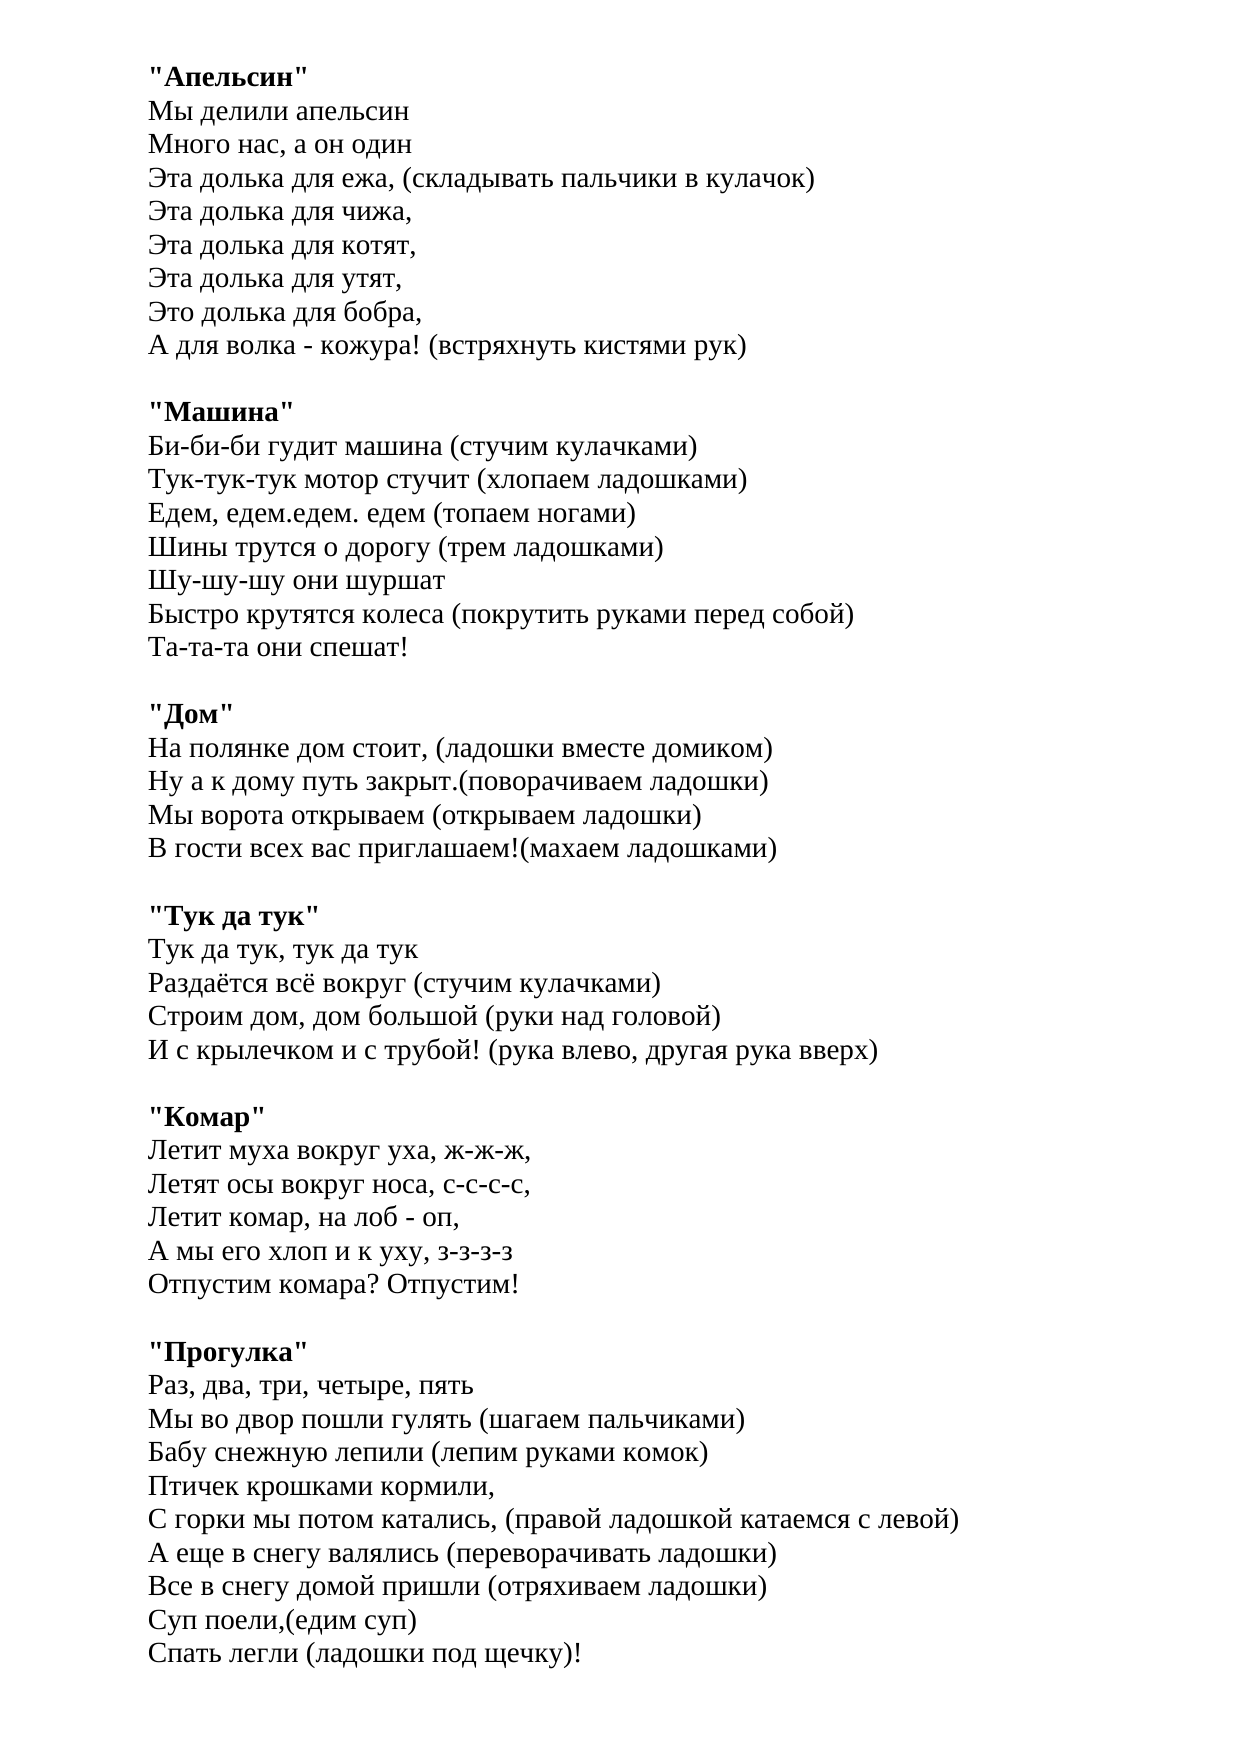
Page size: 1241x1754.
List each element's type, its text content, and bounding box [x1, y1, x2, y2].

text Мы ворота открываем (открываем ладошки) [148, 797, 1167, 831]
text Би-би-би гудит машина (стучим кулачками) [148, 428, 1167, 462]
text С горки мы потом катались, (правой ладошкой катаемся с левой) [148, 1501, 1230, 1535]
text Эта долька для котят, [148, 227, 1167, 260]
text В гости всех вас приглашаем!(махаем ладошками) [148, 831, 1167, 864]
text Быстро крутятся колеса (покрутить руками перед собой) [148, 596, 1167, 629]
text "Машина" [148, 394, 1167, 428]
text "Тук да тук" [148, 898, 1167, 931]
text Едем, едем.едем. едем (топаем ногами) [148, 495, 1167, 529]
text А мы его хлоп и к уху, з-з-з-з [148, 1233, 1167, 1267]
text Эта долька для утят, [148, 260, 1167, 294]
text "Прогулка" [148, 1334, 1167, 1367]
text Это долька для бобра, [148, 294, 1167, 327]
text Летят осы вокруг носа, с-с-с-с, [148, 1166, 1167, 1199]
text И с крылечком и с трубой! (рука влево, другая рука вверх) [148, 1032, 1167, 1065]
text Тук да тук, тук да тук [148, 931, 1167, 965]
text Мы делили апельсин [148, 93, 1167, 126]
text Шу-шу-шу они шуршат [148, 562, 1167, 596]
text Летит комар, на лоб - оп, [148, 1199, 1167, 1233]
text На полянке дом стоит, (ладошки вместе домиком) [148, 730, 1167, 763]
text "Апельсин" [148, 59, 1167, 93]
text Шины трутся о дорогу (трем ладошками) [148, 529, 1167, 562]
text Тук-тук-тук мотор стучит (хлопаем ладошками) [148, 462, 1167, 495]
text Раз, два, три, четыре, пять [148, 1367, 1167, 1401]
text Птичек крошками кормили, [148, 1468, 1167, 1501]
text Летит муха вокруг уха, ж-ж-ж, [148, 1132, 1167, 1166]
text Та-та-та они спешат! [148, 629, 1167, 663]
text А для волка - кожура! (встряхнуть кистями рук) [148, 327, 1167, 361]
text Строим дом, дом большой (руки над головой) [148, 998, 1167, 1032]
text Отпустим комара? Отпустим! [148, 1267, 1167, 1300]
text Много нас, а он один [148, 126, 1167, 160]
text А еще в снегу валялись (переворачивать ладошки) [148, 1535, 1167, 1568]
text Суп поели,(едим суп) [148, 1602, 1167, 1636]
text Эта долька для ежа, (складывать пальчики в кулачок) [148, 160, 1167, 193]
text "Дом" [148, 696, 1167, 730]
text Эта долька для чижа, [148, 193, 1167, 227]
text Все в снегу домой пришли (отряхиваем ладошки) [148, 1568, 1167, 1602]
text Раздаётся всё вокруг (стучим кулачками) [148, 965, 1167, 998]
text Спать легли (ладошки под щечку)! [148, 1636, 1167, 1669]
text Мы во двор пошли гулять (шагаем пальчиками) [148, 1401, 1167, 1434]
text Бабу снежную лепили (лепим руками комок) [148, 1434, 1167, 1468]
text Ну а к дому путь закрыт.(поворачиваем ладошки) [148, 763, 1167, 797]
text "Комар" [148, 1099, 1167, 1132]
